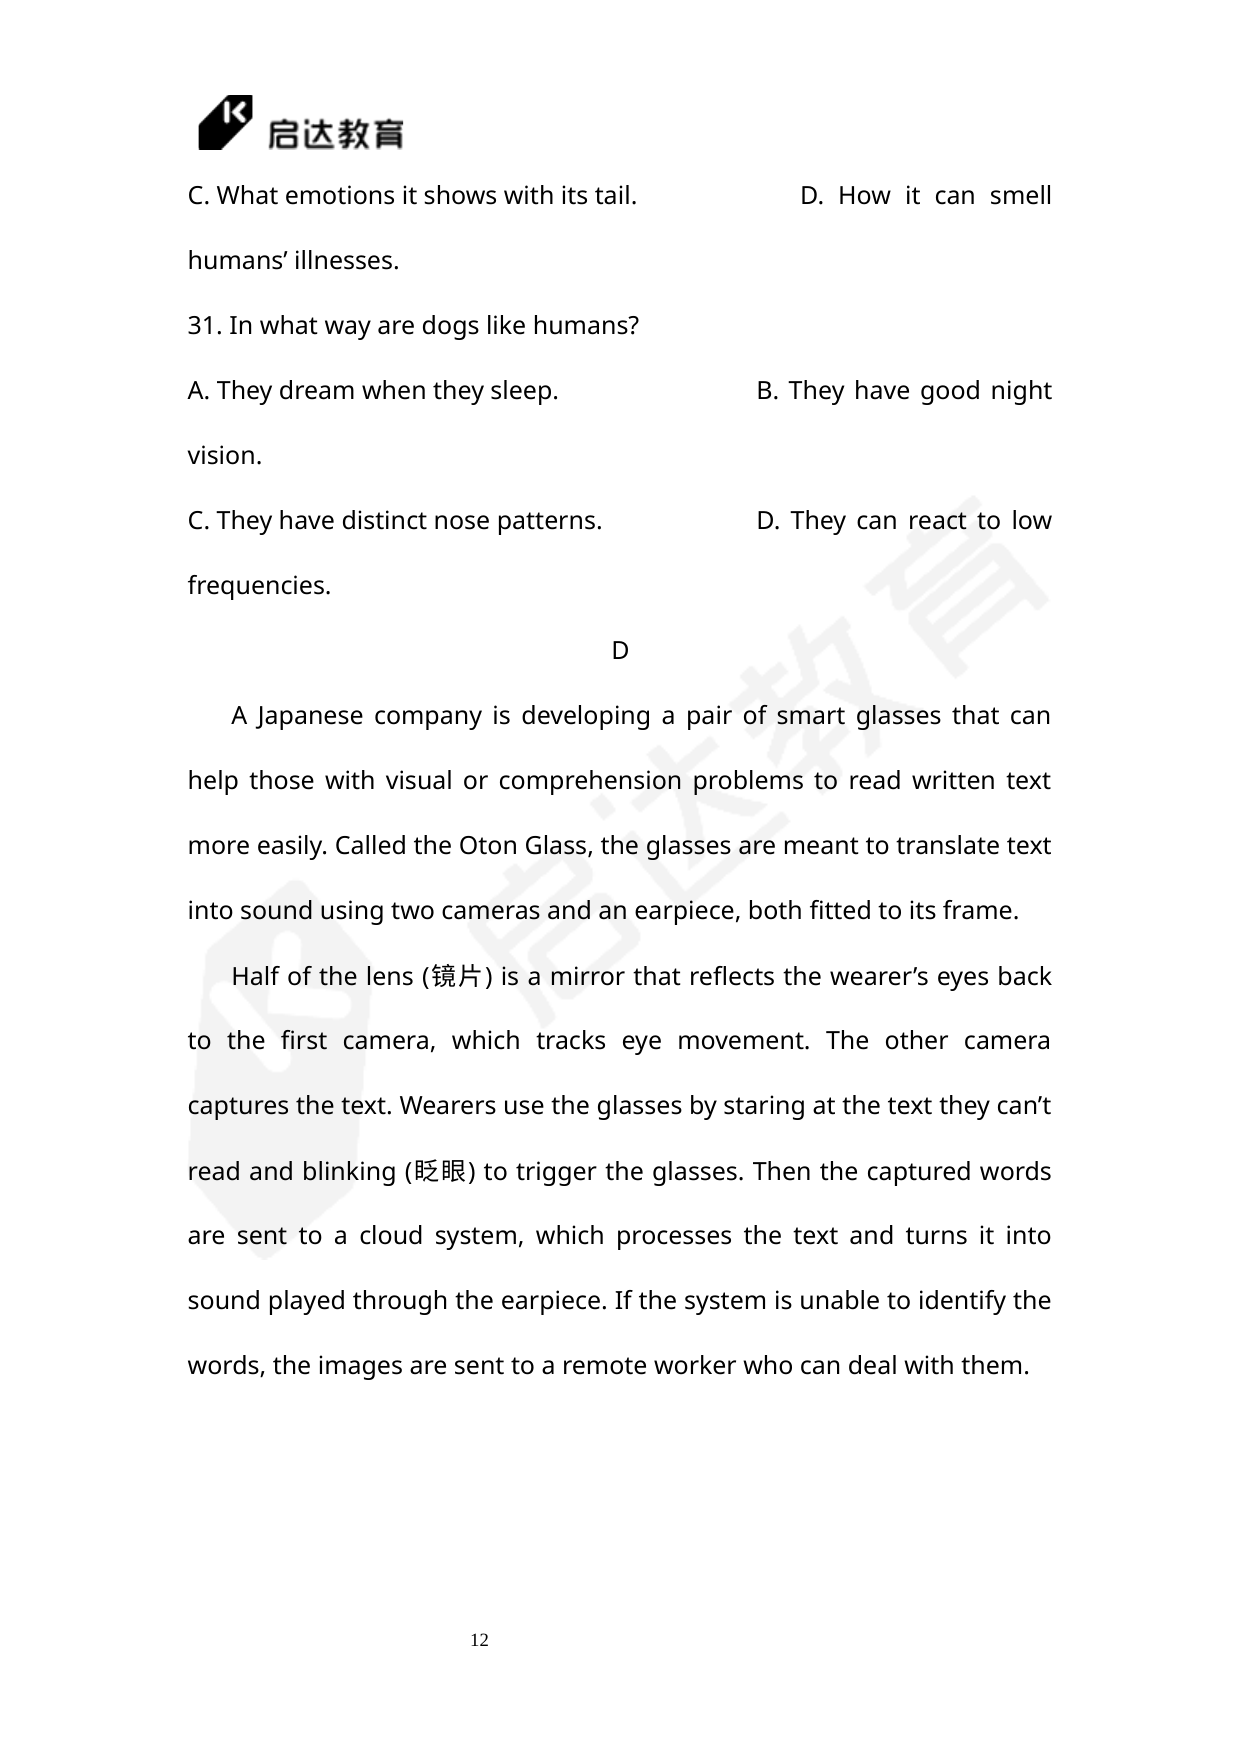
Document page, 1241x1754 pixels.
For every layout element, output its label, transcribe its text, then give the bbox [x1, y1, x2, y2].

text C. They have distinct nose patterns. D. They can react to low frequencies. [187, 487, 1053, 617]
text A. They dream when they sleep. B. They have good night vision. [187, 357, 1053, 487]
text D [187, 617, 1053, 682]
text C. What emotions it shows with its tail. D. How it can smell humans’ illnesses. [187, 162, 1053, 292]
text Half of the lens (镜片) is a mirror that reflects the wearer’s eyes back to the first camera, which tracks eye movement. The other camera captures the text. Wearers use the glasses by staring at the text they can’t read and blinking (眨眼) to trigger the glasses. Then the captured words are sent to a cloud system, which processes the text and turns it into sound played through the earpiece. If the system is unable to identify the words, the images are sent to a remote worker who can deal with them. [187, 942, 1053, 1397]
picture [198, 95, 404, 150]
text A Japanese company is developing a pair of smart glasses that can help those with visual or comprehension problems to read written text more easily. Called the Oton Glass, the glasses are meant to translate text into sound using two cameras and an earpiece, both fitted to its frame. [187, 682, 1053, 942]
text 31. In what way are dogs like humans? [187, 292, 1053, 357]
